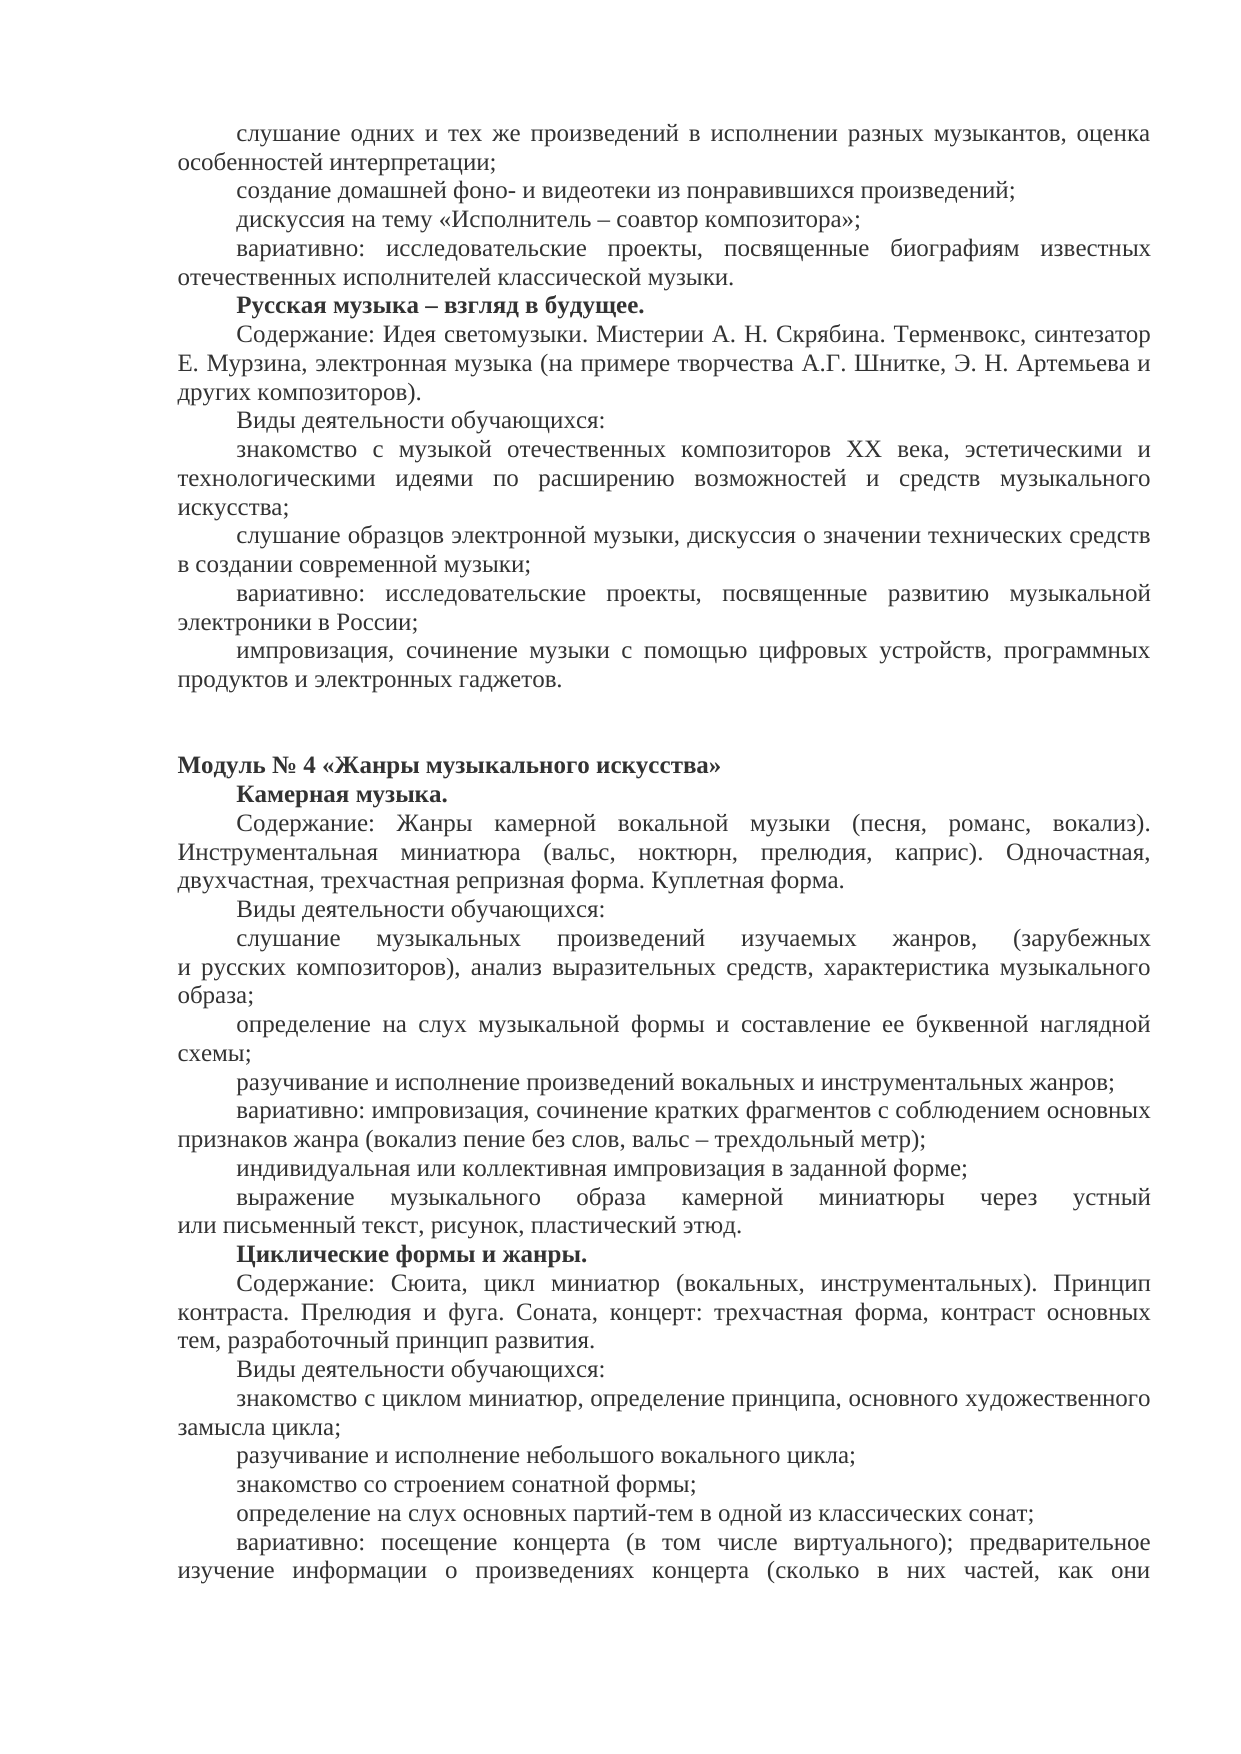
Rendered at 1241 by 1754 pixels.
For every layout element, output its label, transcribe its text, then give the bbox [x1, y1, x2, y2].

text Виды деятельности обучающихся: [177, 894, 1152, 923]
text вариативно: импровизация, сочинение кратких фрагментов с соблюдением основных признаков жанра (вокализ пение без слов, вальс – трехдольный метр); [177, 1096, 1152, 1153]
text Виды деятельности обучающихся: [177, 1354, 1152, 1383]
text слушание образцов электронной музыки, дискуссия о значении технических средств в создании современной музыки; [177, 521, 1152, 578]
text вариативно: исследовательские проекты, посвященные биографиям известных отечественных исполнителей классической музыки. [177, 233, 1152, 291]
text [177, 1527, 1152, 1584]
text разучивание и исполнение произведений вокальных и инструментальных жанров; [177, 1067, 1152, 1096]
text слушание музыкальных произведений изучаемых жанров, (зарубежных и русских композиторов), анализ выразительных средств, характеристика музыкального образа; [177, 923, 1152, 1009]
text Камерная музыка. [177, 779, 1152, 808]
text индивидуальная или коллективная импровизация в заданной форме; [177, 1153, 1152, 1182]
text Содержание: Идея светомузыки. Мистерии А. Н. Скрябина. Терменвокс, синтезатор Е. Мурзина, электронная музыка (на примере творчества А.Г. Шнитке, Э. Н. Артемьева и других композиторов). [177, 319, 1152, 406]
text знакомство с музыкой отечественных композиторов XX века, эстетическими и технологическими идеями по расширению возможностей и средств музыкального искусства; [177, 434, 1152, 521]
text создание домашней фоно- и видеотеки из понравившихся произведений; [177, 176, 1152, 204]
text импровизация, сочинение музыки с помощью цифровых устройств, программных продуктов и электронных гаджетов. [177, 636, 1152, 693]
text Содержание: Сюита, цикл миниатюр (вокальных, инструментальных). Принцип контраста. Прелюдия и фуга. Соната, концерт: трехчастная форма, контраст основных тем, разработочный принцип развития. [177, 1268, 1152, 1354]
text вариативно: исследовательские проекты, посвященные развитию музыкальной электроники в России; [177, 578, 1152, 636]
text Виды деятельности обучающихся: [177, 406, 1152, 434]
text определение на слух музыкальной формы и составление ее буквенной наглядной схемы; [177, 1009, 1152, 1067]
text знакомство со строением сонатной формы; [177, 1469, 1152, 1498]
text Модуль № 4 «Жанры музыкального искусства» [177, 751, 1152, 779]
text Содержание: Жанры камерной вокальной музыки (песня, романс, вокализ). Инструментальная миниатюра (вальс, ноктюрн, прелюдия, каприс). Одночастная, двухчастная, трехчастная репризная форма. Куплетная форма. [177, 808, 1152, 894]
text Циклические формы и жанры. [177, 1239, 1152, 1268]
text знакомство с циклом миниатюр, определение принципа, основного художественного замысла цикла; [177, 1383, 1152, 1441]
text разучивание и исполнение небольшого вокального цикла; [177, 1441, 1152, 1469]
text Русская музыка – взгляд в будущее. [177, 291, 1152, 319]
text слушание одних и тех же произведений в исполнении разных музыкантов, оценка особенностей интерпретации; [177, 118, 1152, 176]
text определение на слух основных партий-тем в одной из классических сонат; [177, 1498, 1152, 1527]
text дискуссия на тему «Исполнитель – соавтор композитора»; [177, 204, 1152, 233]
text выражение музыкального образа камерной миниатюры через устный или письменный текст, рисунок, пластический этюд. [177, 1182, 1152, 1239]
